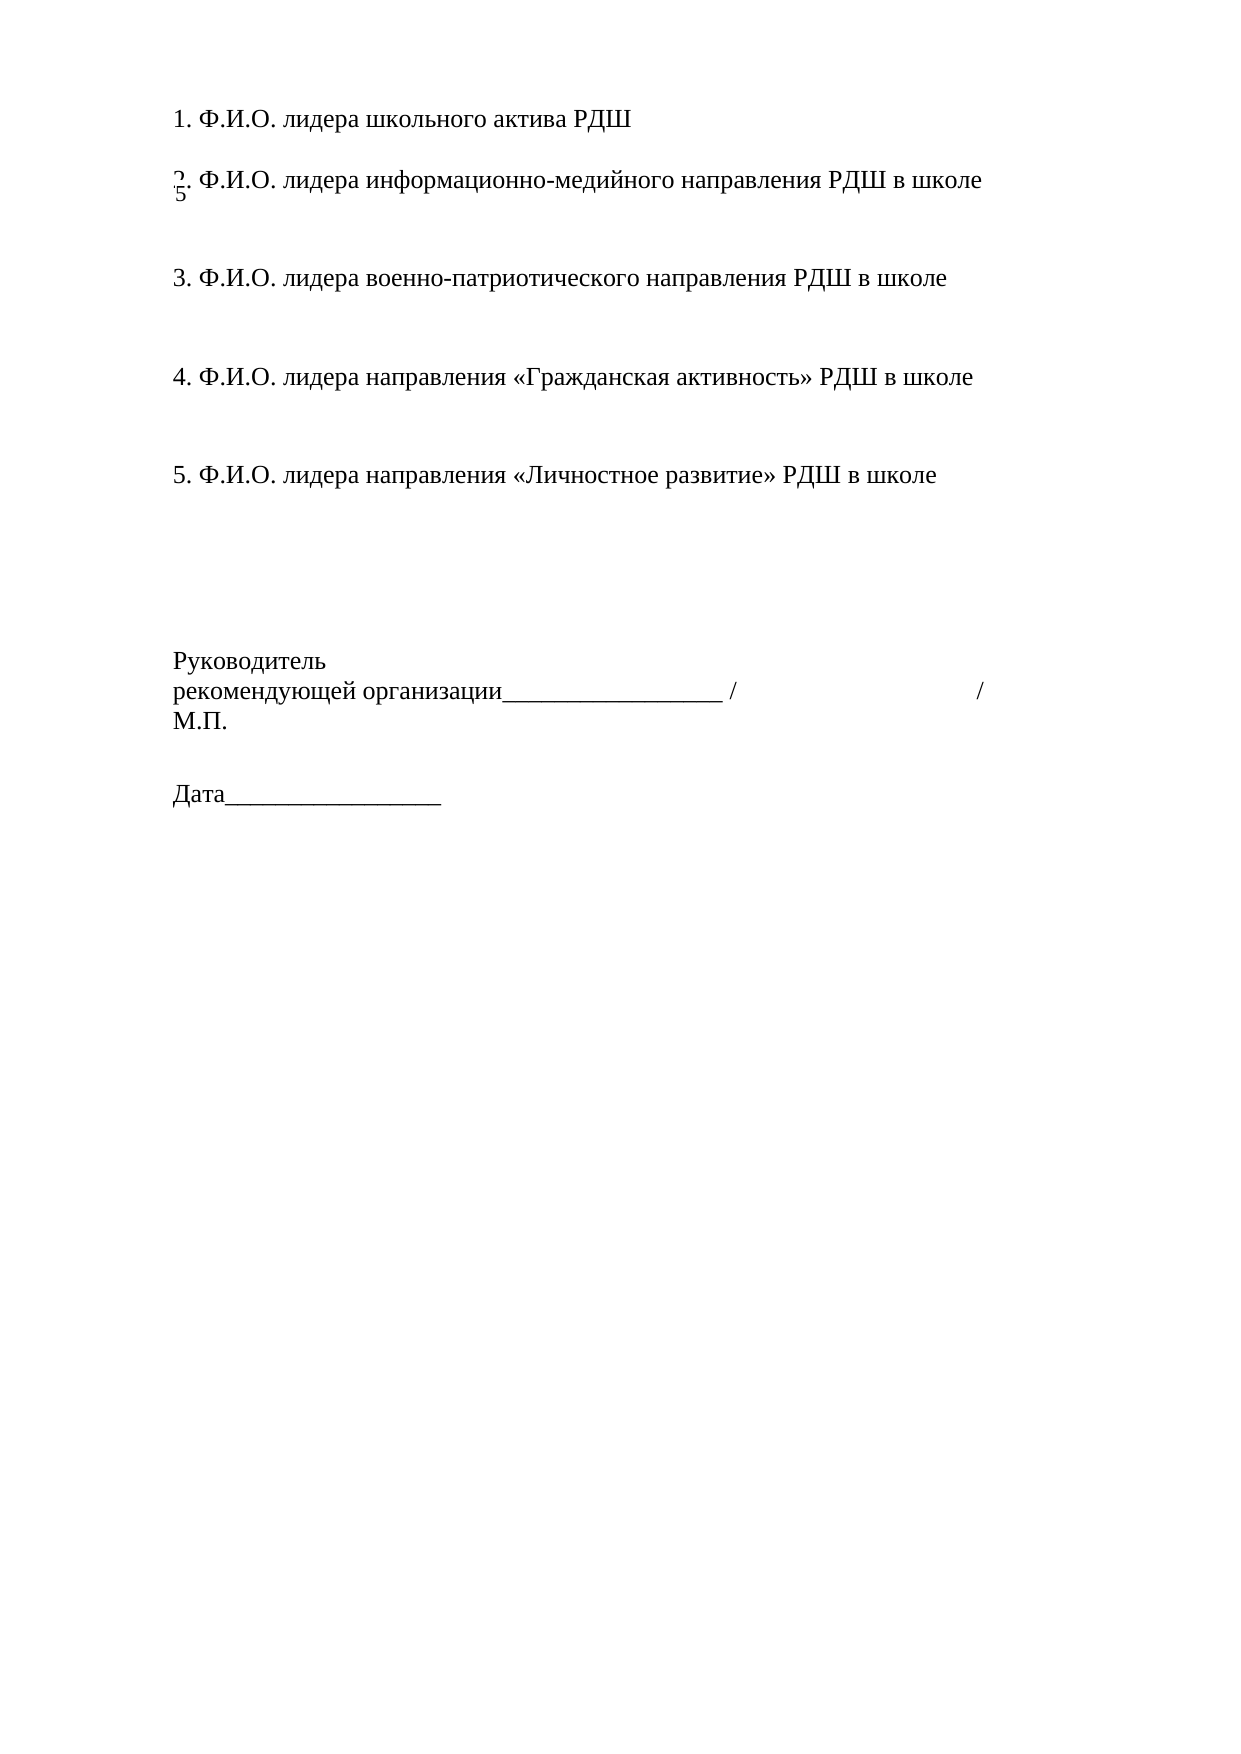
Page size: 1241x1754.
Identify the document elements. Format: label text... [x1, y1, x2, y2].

text М.П. [173, 705, 1188, 735]
text рекомендующей организации / / [173, 675, 1188, 705]
text Руководитель [173, 645, 1188, 675]
text 2. Ф.И.О. лидера информационно-медийного направления РДШ в школе [173, 164, 1188, 194]
text 4. Ф.И.О. лидера направления «Гражданская активность» РДШ в школе [173, 361, 1188, 391]
text Дата [173, 778, 1188, 808]
text 3. Ф.И.О. лидера военно-патриотического направления РДШ в школе [173, 262, 1188, 292]
text 1. Ф.И.О. лидера школьного актива РДШ [173, 103, 1188, 133]
text 5. Ф.И.О. лидера направления «Личностное развитие» РДШ в школе [173, 459, 1188, 489]
